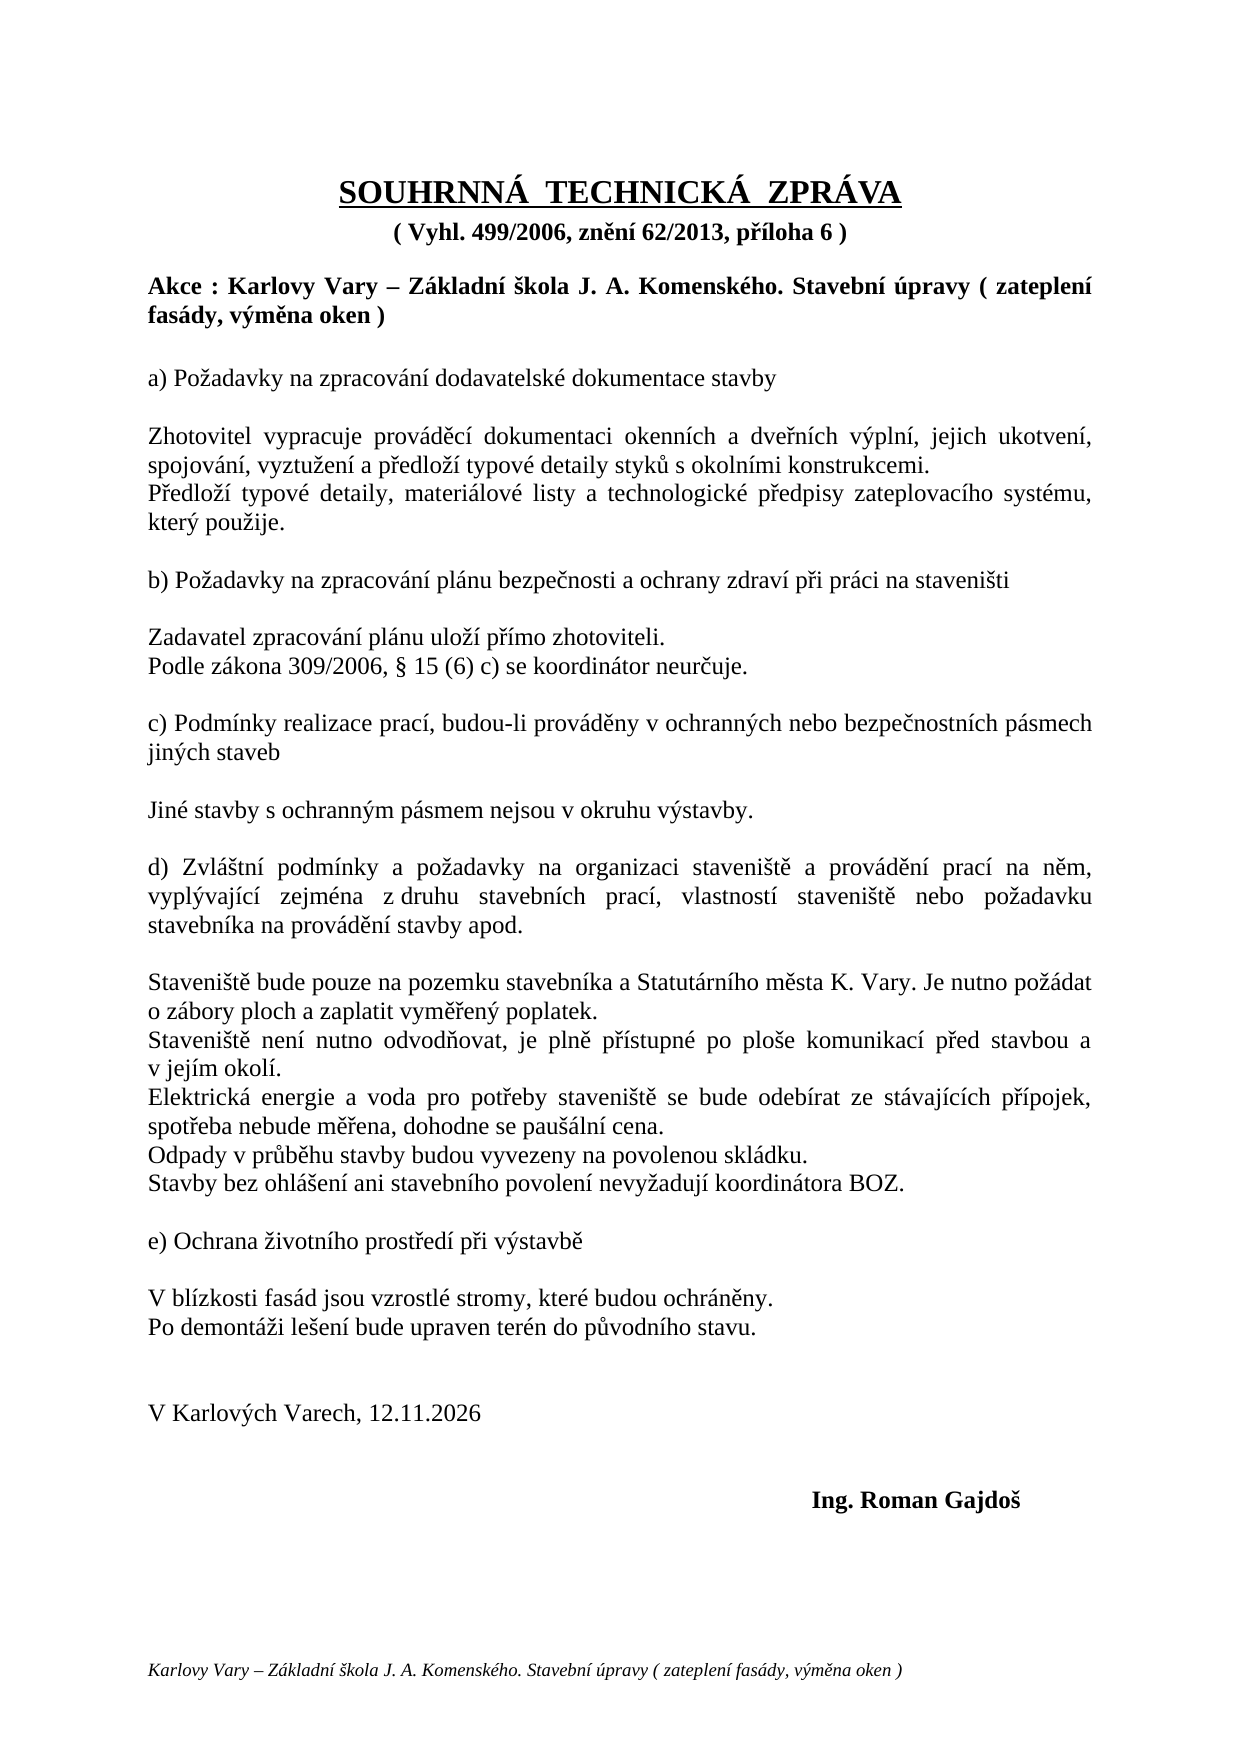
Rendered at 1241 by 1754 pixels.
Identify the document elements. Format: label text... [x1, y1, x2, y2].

text e) Ochrana životního prostředí při výstavbě [148, 1226, 1093, 1255]
text Stavby bez ohlášení ani stavebního povolení nevyžadují koordinátora BOZ. [148, 1168, 1093, 1197]
text Zadavatel zpracování plánu uloží přímo zhotoviteli. [148, 622, 1093, 651]
text V Karlových Varech, 11.3.2014 [148, 1398, 1093, 1427]
text Po demontáži lešení bude upraven terén do původního stavu. [148, 1312, 1093, 1341]
subtitle ( Vyhl. 499/2006, znění 62/2013, příloha 6 ) [148, 217, 1093, 246]
text d) Zvláštní podmínky a požadavky na organizaci staveniště a provádění prací na něm, vyplývající zejména z druhu stavebních prací, vlastností staveniště nebo požadavku stavebníka na provádění stavby apod. [148, 852, 1093, 938]
text Odpady v průběhu stavby budou vyvezeny na povolenou skládku. [148, 1140, 1093, 1168]
text Předloží typové detaily, materiálové listy a technologické předpisy zateplovacího systému, který použije. [148, 478, 1093, 536]
text Ing. Roman Gajdoš [148, 1485, 1093, 1513]
text Staveniště není nutno odvodňovat, je plně přístupné po ploše komunikací před stavbou a v jejím okolí. [148, 1025, 1093, 1082]
text b) Požadavky na zpracování plánu bezpečnosti a ochrany zdraví při práci na staveništi [148, 565, 1093, 593]
text a) Požadavky na zpracování dodavatelské dokumentace stavby [148, 363, 1093, 392]
subtitle souhrnná technická zpráva [148, 173, 1093, 211]
text Staveniště bude pouze na pozemku stavebníka a Statutárního města K. Vary. Je nutno požádat o zábory ploch a zaplatit vyměřený poplatek. [148, 967, 1093, 1025]
subtitle Akce : Karlovy Vary – Základní škola J. A. Komenského. Stavební úpravy ( zateplení fasády, výměna oken ) [148, 271, 1093, 328]
text Elektrická energie a voda pro potřeby staveniště se bude odebírat ze stávajících přípojek, spotřeba nebude měřena, dohodne se paušální cena. [148, 1082, 1093, 1140]
text c) Podmínky realizace prací, budou-li prováděny v ochranných nebo bezpečnostních pásmech jiných staveb [148, 708, 1093, 766]
text Zhotovitel vypracuje prováděcí dokumentaci okenních a dveřních výplní, jejich ukotvení, spojování, vyztužení a předloží typové detaily styků s okolními konstrukcemi. [148, 421, 1093, 478]
text Jiné stavby s ochranným pásmem nejsou v okruhu výstavby. [148, 795, 1093, 823]
text Podle zákona 309/2006, § 15 (6) c) se koordinátor neurčuje. [148, 651, 1093, 680]
text V blízkosti fasád jsou vzrostlé stromy, které budou ochráněny. [148, 1283, 1093, 1312]
